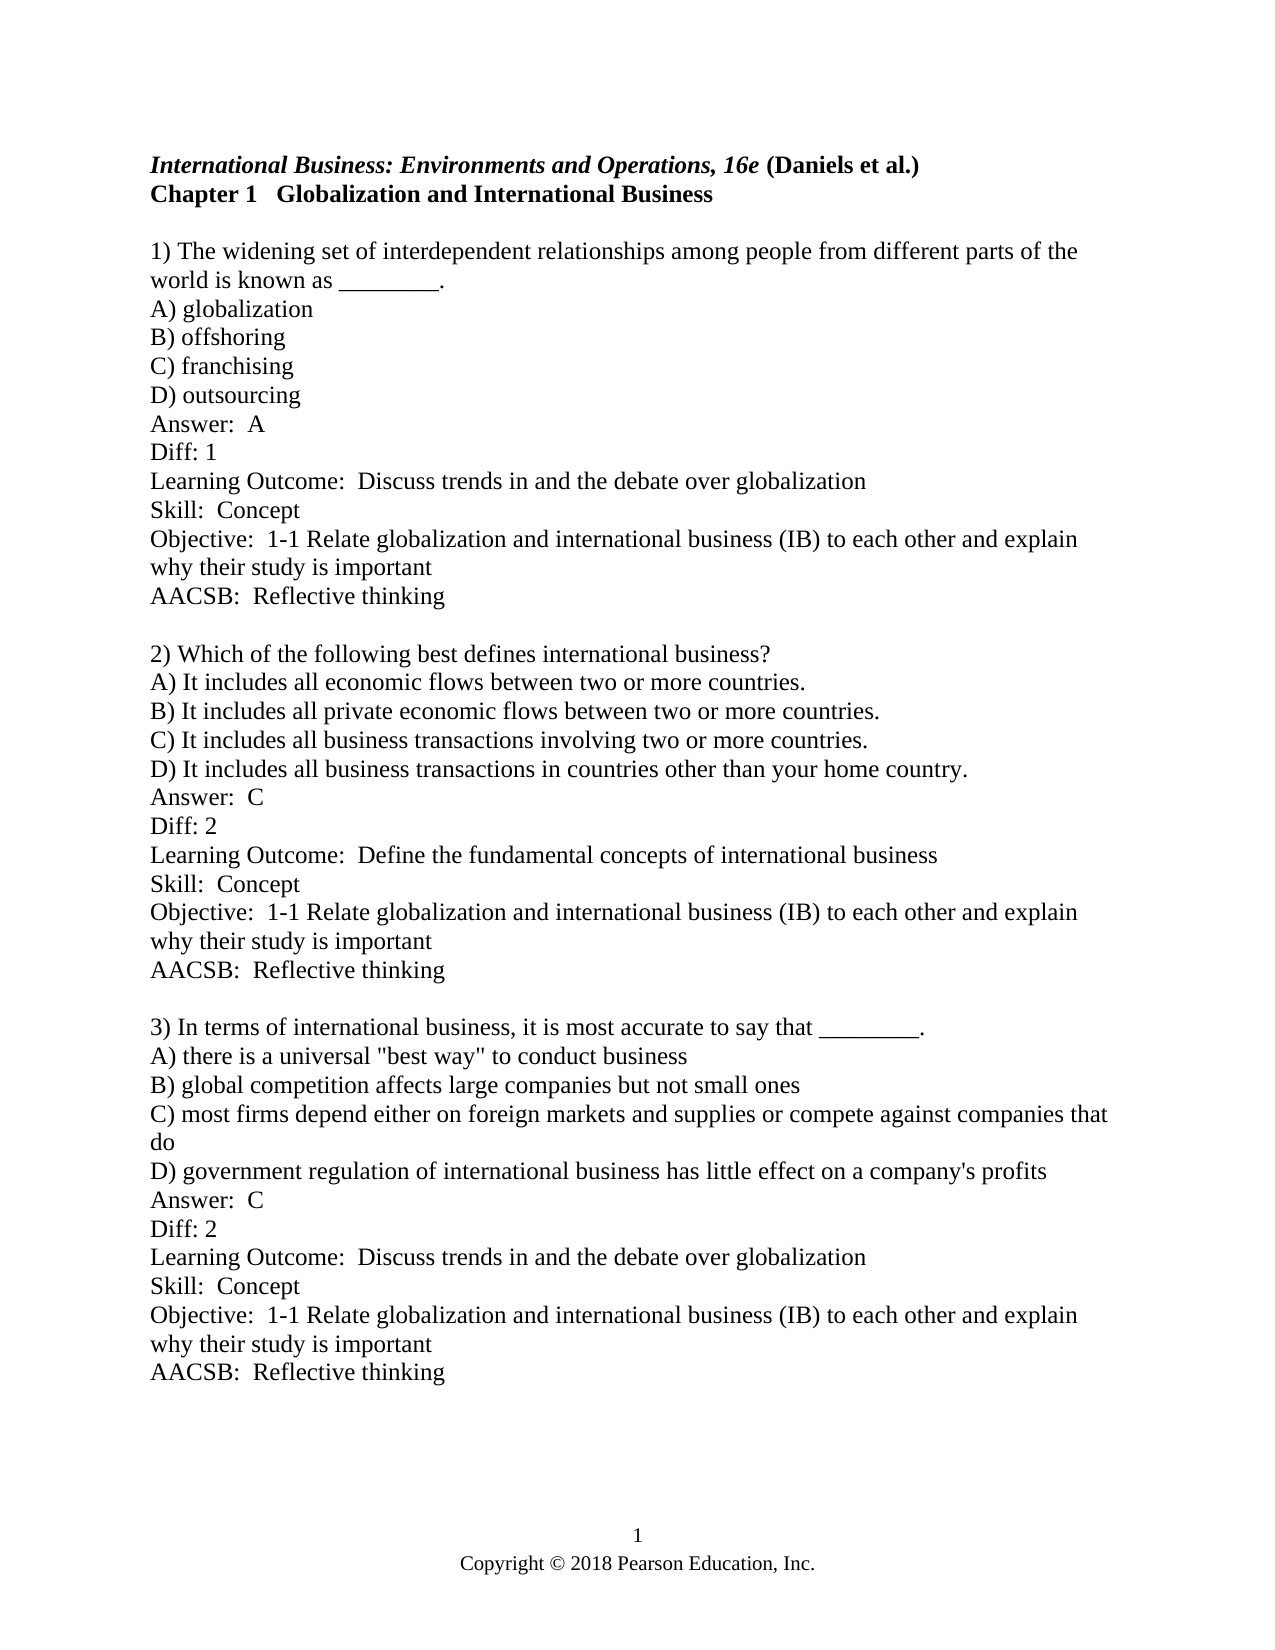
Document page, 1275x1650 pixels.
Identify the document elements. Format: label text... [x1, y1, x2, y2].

text Learning Outcome: Discuss trends in and the debate over globalization [150, 1242, 1125, 1271]
text Learning Outcome: Define the fundamental concepts of international business [150, 840, 1125, 869]
text C) It includes all business transactions involving two or more countries. [150, 725, 1125, 754]
text Answer: C [150, 782, 1125, 811]
text A) It includes all economic flows between two or more countries. [150, 667, 1125, 696]
text D) It includes all business transactions in countries other than your home country. [150, 754, 1125, 782]
text A) globalization [150, 294, 1125, 322]
text Chapter 1 Globalization and International Business [150, 179, 1125, 207]
text AACSB: Reflective thinking [150, 955, 1125, 984]
text C) franchising [150, 351, 1125, 380]
text Skill: Concept [150, 1271, 1125, 1300]
text Objective: 1-1 Relate globalization and international business (IB) to each other and explain why their study is important [150, 524, 1125, 581]
text Objective: 1-1 Relate globalization and international business (IB) to each other and explain why their study is important [150, 1300, 1125, 1357]
text 3) In terms of international business, it is most accurate to say that ________. [150, 1012, 1125, 1041]
text 2) Which of the following best defines international business? [150, 639, 1125, 667]
text D) government regulation of international business has little effect on a company's profits [150, 1156, 1125, 1185]
text A) there is a universal "best way" to conduct business [150, 1041, 1125, 1070]
text B) global competition affects large companies but not small ones [150, 1070, 1125, 1099]
text Objective: 1-1 Relate globalization and international business (IB) to each other and explain why their study is important [150, 897, 1125, 955]
text Answer: C [150, 1185, 1125, 1214]
text Diff: 2 [150, 1214, 1125, 1242]
text Diff: 2 [150, 811, 1125, 840]
text International Business: Environments and Operations, 16e (Daniels et al.) [150, 150, 1125, 179]
text AACSB: Reflective thinking [150, 581, 1125, 610]
text AACSB: Reflective thinking [150, 1357, 1125, 1386]
text D) outsourcing [150, 380, 1125, 409]
text B) It includes all private economic flows between two or more countries. [150, 696, 1125, 725]
text Diff: 1 [150, 437, 1125, 466]
text Skill: Concept [150, 869, 1125, 897]
text Skill: Concept [150, 495, 1125, 524]
text C) most firms depend either on foreign markets and supplies or compete against companies that do [150, 1099, 1125, 1156]
text B) offshoring [150, 322, 1125, 351]
text Answer: A [150, 409, 1125, 437]
text Learning Outcome: Discuss trends in and the debate over globalization [150, 466, 1125, 495]
text 1) The widening set of interdependent relationships among people from different parts of the world is known as ________. [150, 236, 1125, 294]
